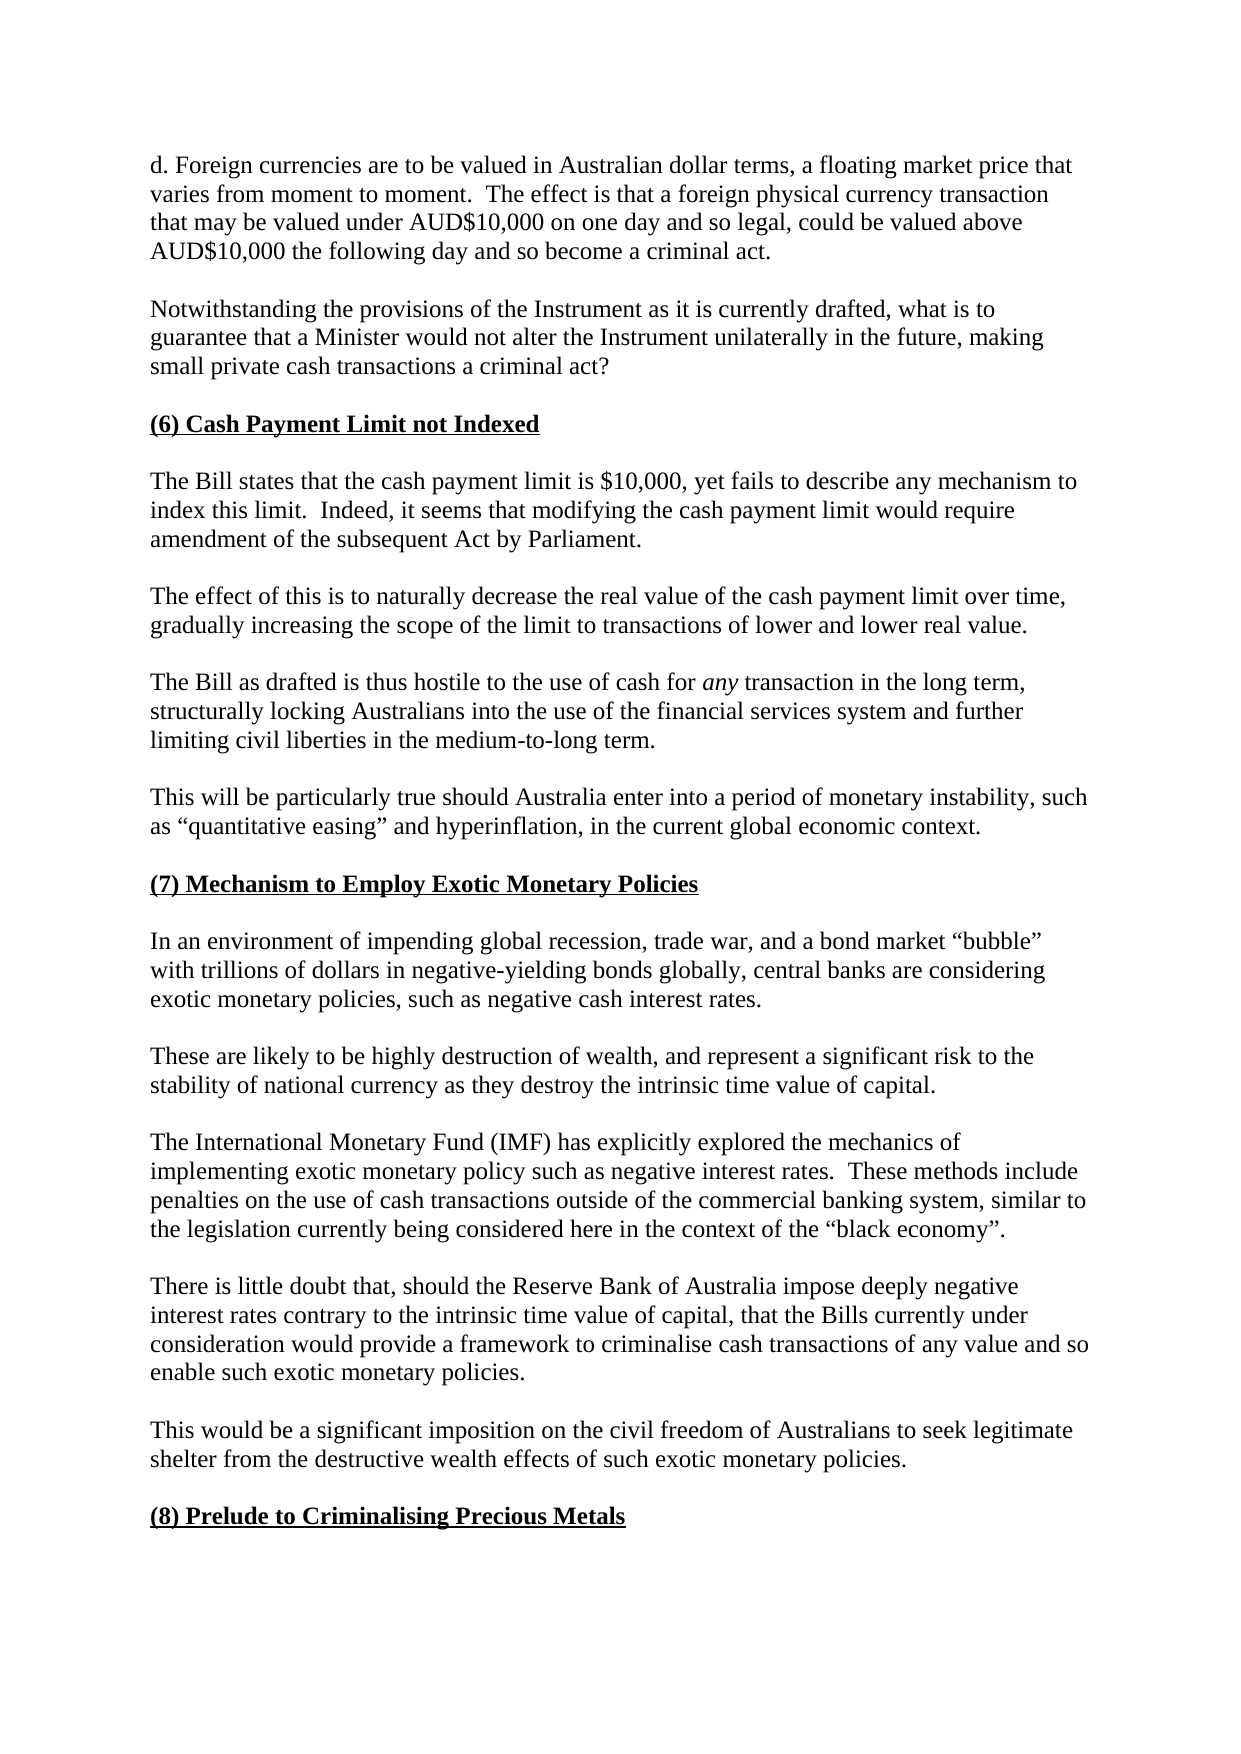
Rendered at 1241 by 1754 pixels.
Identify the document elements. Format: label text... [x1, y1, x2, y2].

text In an environment of impending global recession, trade war, and a bond market “bubble” with trillions of dollars in negative-yielding bonds globally, central banks are considering exotic monetary policies, such as negative cash interest rates. [150, 926, 1090, 1012]
text Notwithstanding the provisions of the Instrument as it is currently drafted, what is to guarantee that a Minister would not alter the Instrument unilaterally in the future, making small private cash transactions a criminal act? [150, 294, 1090, 380]
text This will be particularly true should Australia enter into a period of monetary instability, such as “quantitative easing” and hyperinflation, in the current global economic context. [150, 782, 1090, 840]
text d. Foreign currencies are to be valued in Australian dollar terms, a floating market price that varies from moment to moment. The effect is that a foreign physical currency transaction that may be valued under AUD$10,000 on one day and so legal, could be valued above AUD$10,000 the following day and so become a criminal act. [150, 150, 1090, 265]
text These are likely to be highly destruction of wealth, and represent a significant risk to the stability of national currency as they destroy the intrinsic time value of capital. [150, 1041, 1090, 1099]
text The International Monetary Fund (IMF) has explicitly explored the mechanics of implementing exotic monetary policy such as negative interest rates. These methods include penalties on the use of cash transactions outside of the commercial banking system, similar to the legislation currently being considered here in the context of the “black economy”. [150, 1127, 1090, 1242]
text (8) Prelude to Criminalising Precious Metals [150, 1501, 1090, 1530]
text The effect of this is to naturally decrease the real value of the cash payment limit over time, gradually increasing the scope of the limit to transactions of lower and lower real value. [150, 581, 1090, 639]
text This would be a significant imposition on the civil freedom of Australians to seek legitimate shelter from the destructive wealth effects of such exotic monetary policies. [150, 1415, 1090, 1472]
text There is little doubt that, should the Reserve Bank of Australia impose deeply negative interest rates contrary to the intrinsic time value of capital, that the Bills currently under consideration would provide a framework to criminalise cash transactions of any value and so enable such exotic monetary policies. [150, 1271, 1090, 1386]
text (7) Mechanism to Employ Exotic Monetary Policies [150, 869, 1090, 897]
text The Bill states that the cash payment limit is $10,000, yet fails to describe any mechanism to index this limit. Indeed, it seems that modifying the cash payment limit would require amendment of the subsequent Act by Parliament. [150, 466, 1090, 552]
text The Bill as drafted is thus hostile to the use of cash for any transaction in the long term, structurally locking Australians into the use of the financial services system and further limiting civil liberties in the medium-to-long term. [150, 667, 1090, 754]
text (6) Cash Payment Limit not Indexed [150, 409, 1090, 437]
